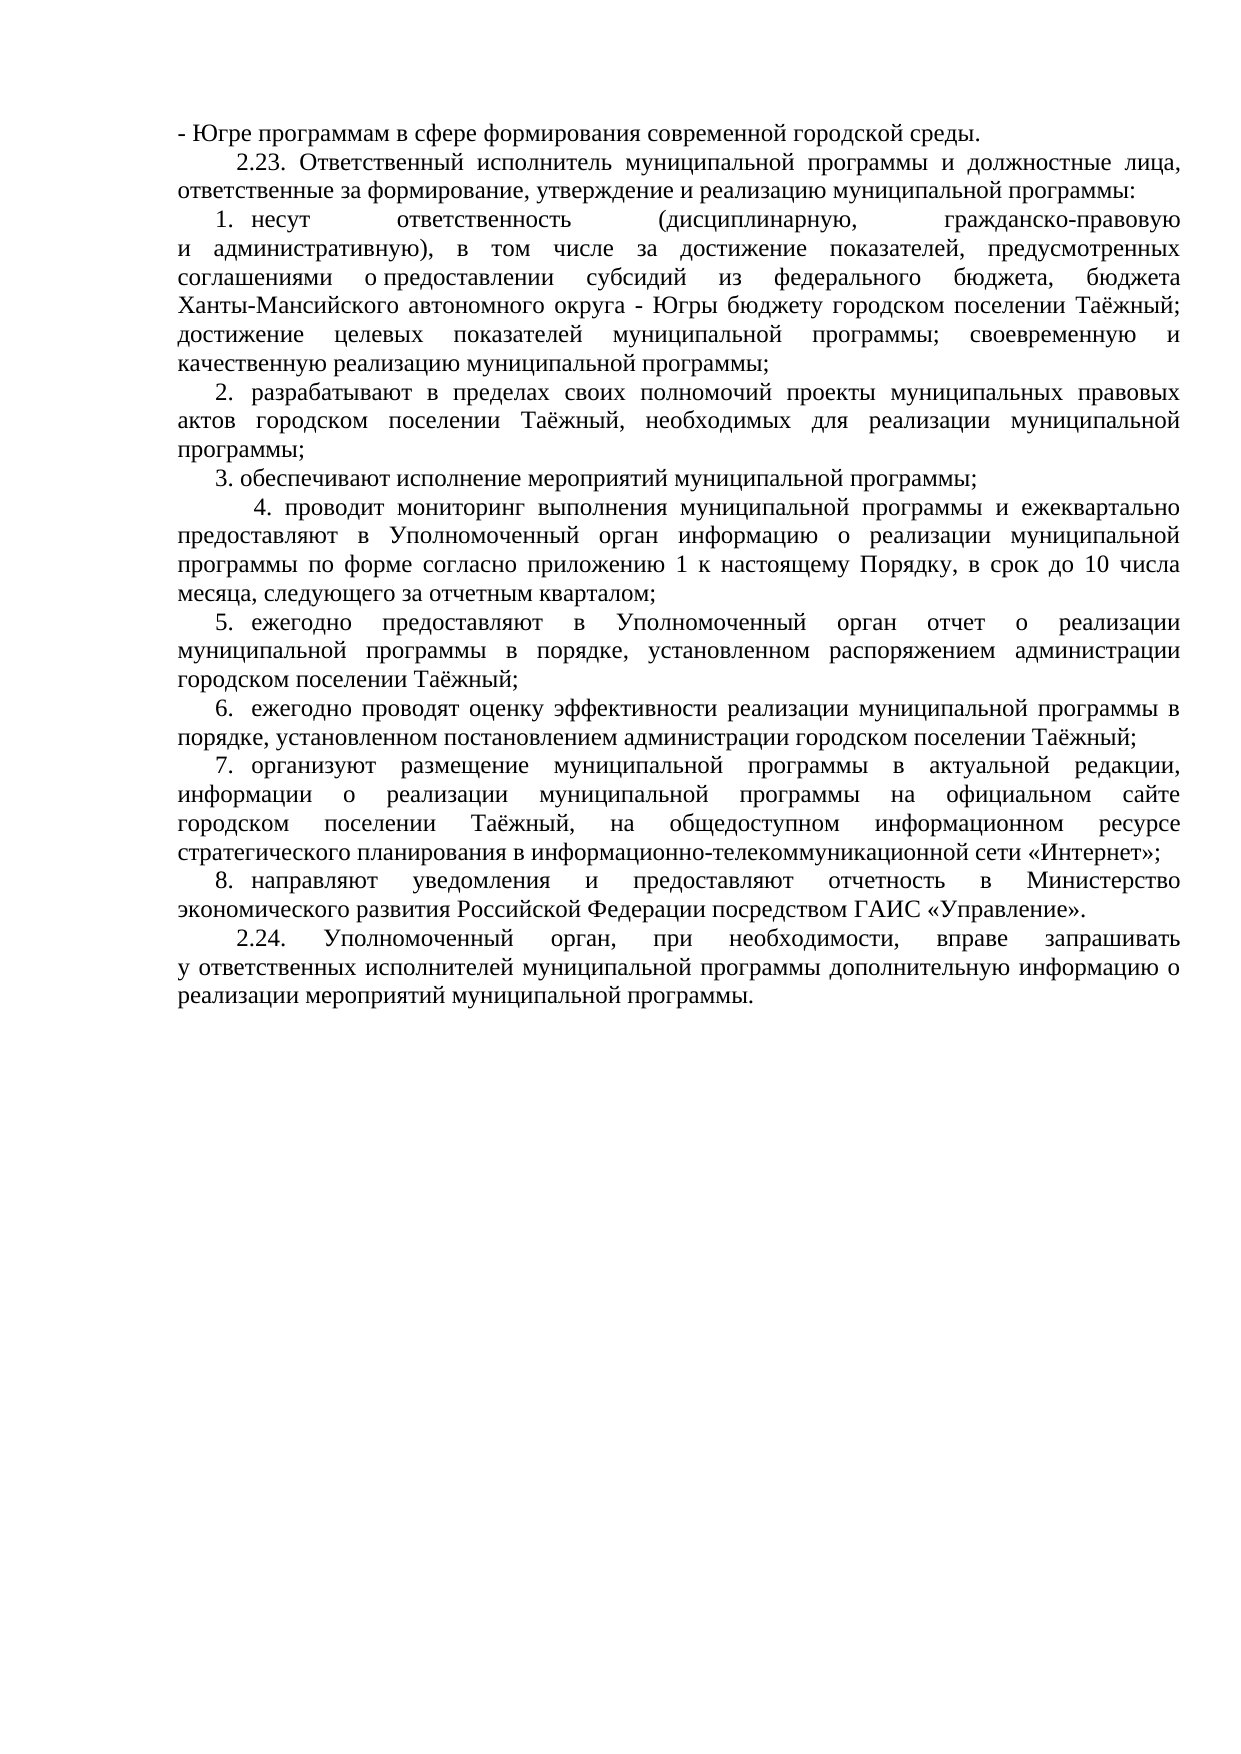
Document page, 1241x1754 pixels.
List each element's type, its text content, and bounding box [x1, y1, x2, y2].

list 4. проводит мониторинг выполнения муниципальной программы и ежеквартально предоставляют в Уполномоченный орган информацию о реализации муниципальной программы по форме согласно приложению 1 к настоящему Порядку, в срок до 10 числа месяца, следующего за отчетным кварталом; [177, 492, 1181, 607]
list направляют уведомления и предоставляют отчетность в Министерство экономического развития Российской Федерации посредством ГАИС «Управление». [177, 866, 1181, 923]
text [177, 118, 1181, 147]
text 3. обеспечивают исполнение мероприятий муниципальной программы; [215, 463, 1181, 492]
text 2.23. Ответственный исполнитель муниципальной программы и должностные лица, ответственные за формирование, утверждение и реализацию муниципальной программы: [177, 147, 1181, 204]
text 2.24. Уполномоченный орган, при необходимости, вправе запрашивать у ответственных исполнителей муниципальной программы дополнительную информацию о реализации мероприятий муниципальной программы. [177, 923, 1181, 1009]
list ежегодно проводят оценку эффективности реализации муниципальной программы в порядке, установленном постановлением администрации городском поселении Таёжный; [177, 693, 1181, 751]
list организуют размещение муниципальной программы в актуальной редакции, информации о реализации муниципальной программы на официальном сайте городском поселении Таёжный, на общедоступном информационном ресурсе стратегического планирования в информационно-телекоммуникационной сети «Интернет»; [177, 751, 1181, 866]
list разрабатывают в пределах своих полномочий проекты муниципальных правовых актов городском поселении Таёжный, необходимых для реализации муниципальной программы; [177, 377, 1181, 463]
list ежегодно предоставляют в Уполномоченный орган отчет о реализации муниципальной программы в порядке, установленном распоряжением администрации городском поселении Таёжный; [177, 607, 1181, 693]
list несут ответственность (дисциплинарную, гражданско-правовую и административную), в том числе за достижение показателей, предусмотренных соглашениями о предоставлении субсидий из федерального бюджета, бюджета Ханты-Мансийского автономного округа - Югры бюджету городском поселении Таёжный; достижение целевых показателей муниципальной программы; своевременную и качественную реализацию муниципальной программы; [177, 204, 1181, 377]
